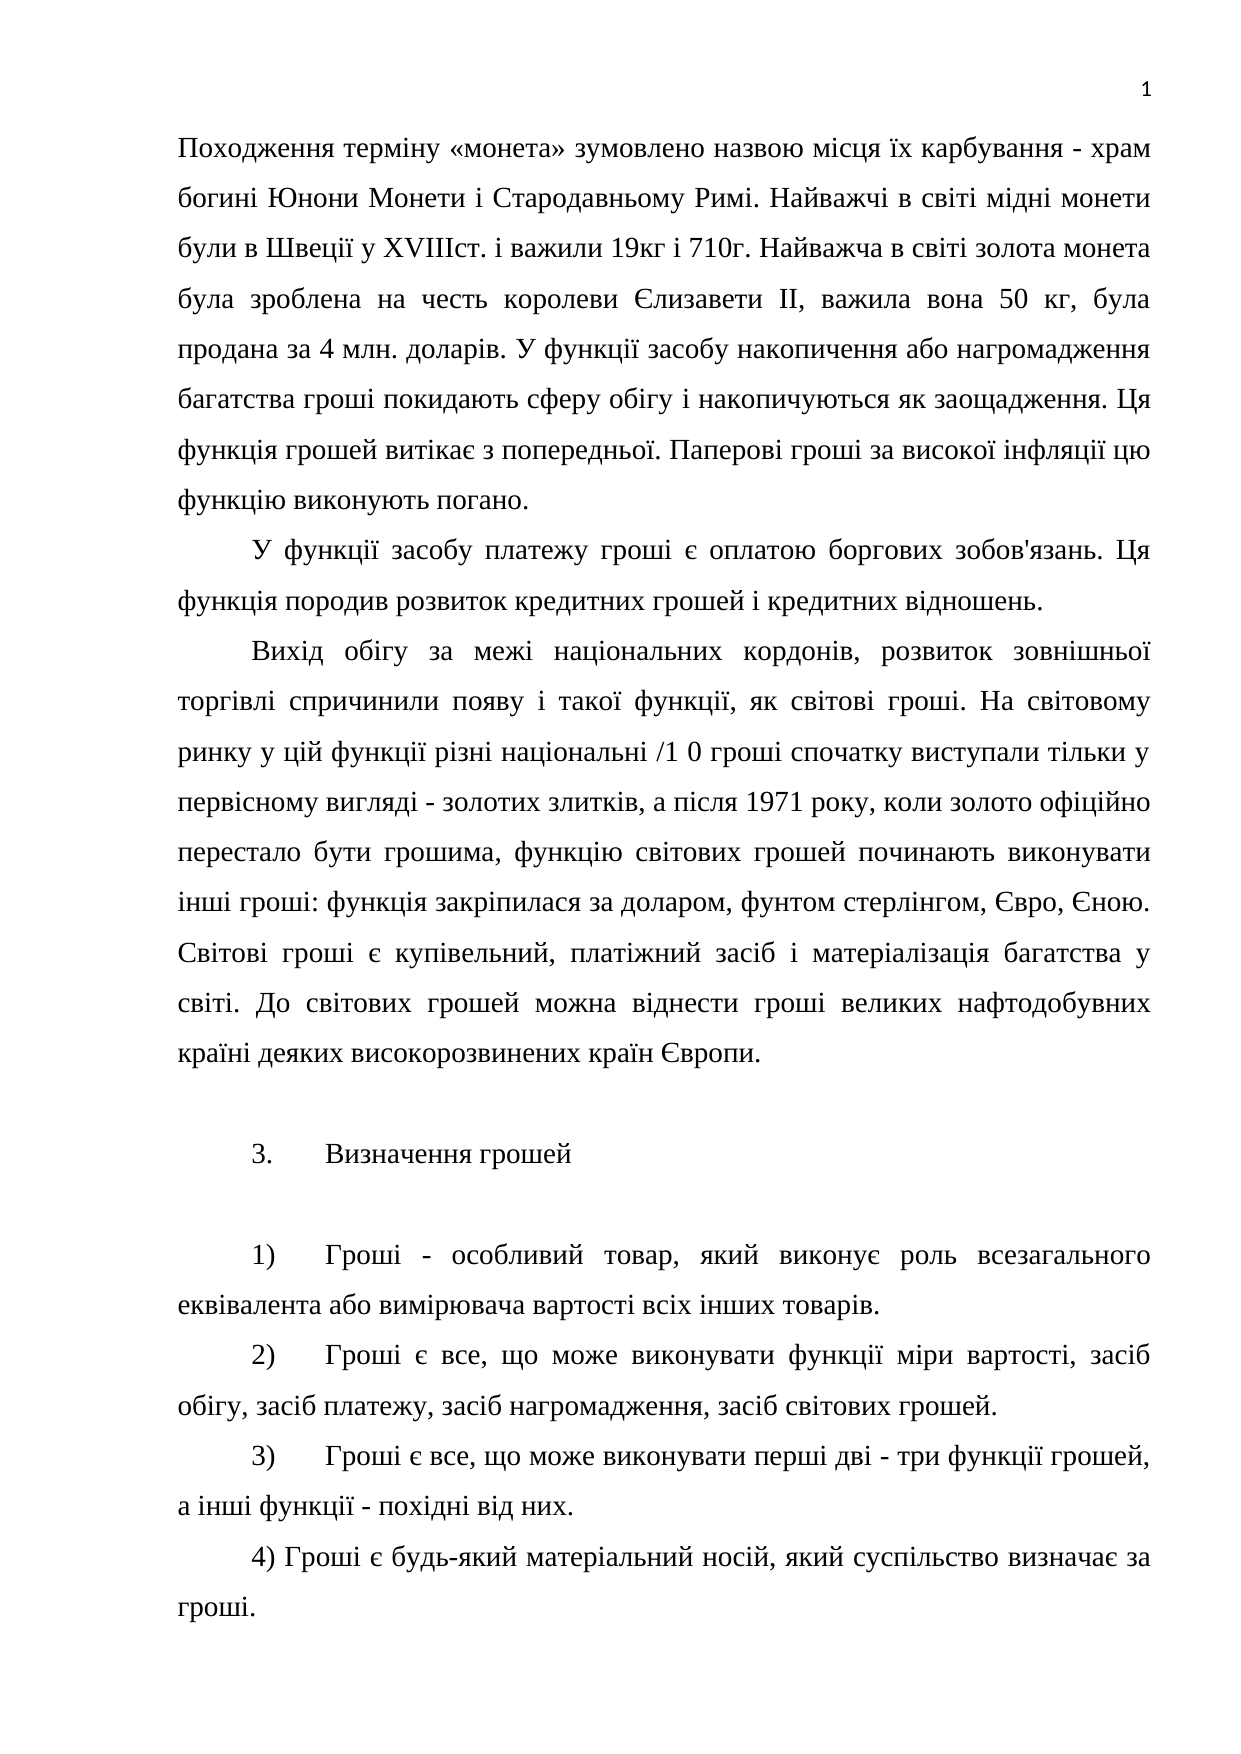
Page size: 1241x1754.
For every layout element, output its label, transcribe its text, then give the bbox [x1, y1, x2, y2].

text 4) Гроші є будь-який матеріальний носій, який суспільство визначає за гроші. [177, 1539, 1152, 1622]
list Гроші - особливий товар, який виконує роль всезагального еквівалента або вимірювача вартості всіх інших товарів. [177, 1237, 1152, 1321]
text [177, 130, 1152, 516]
text Вихід обігу за межі національних кордонів, розвиток зовнішньої торгівлі спричинили появу і такої функції, як світові гроші. На світовому ринку у цій функції різні національні /1 0 гроші спочатку виступали тільки у первісному вигляді - золотих злитків, а після 1971 року, коли золото офіційно перестало бути грошима, функцію світових грошей починають виконувати інші гроші: функція закріпилася за доларом, фунтом стерлінгом, Євро, Єною. Світові гроші є купівельний, платіжний засіб і матеріалізація багатства у світі. До світових грошей можна віднести гроші великих нафтодобувних країні деяких високорозвинених країн Європи. [177, 633, 1152, 1069]
text У функції засобу платежу гроші є оплатою боргових зобов'язань. Ця функція породив розвиток кредитних грошей і кредитних відношень. [177, 532, 1152, 616]
list Гроші є все, що може виконувати перші дві - три функції грошей, а інші функції - похідні від них. [177, 1438, 1152, 1522]
list Визначення грошей [177, 1136, 1152, 1170]
list Гроші є все, що може виконувати функції міри вартості, засіб обігу, засіб платежу, засіб нагромадження, засіб світових грошей. [177, 1337, 1152, 1421]
